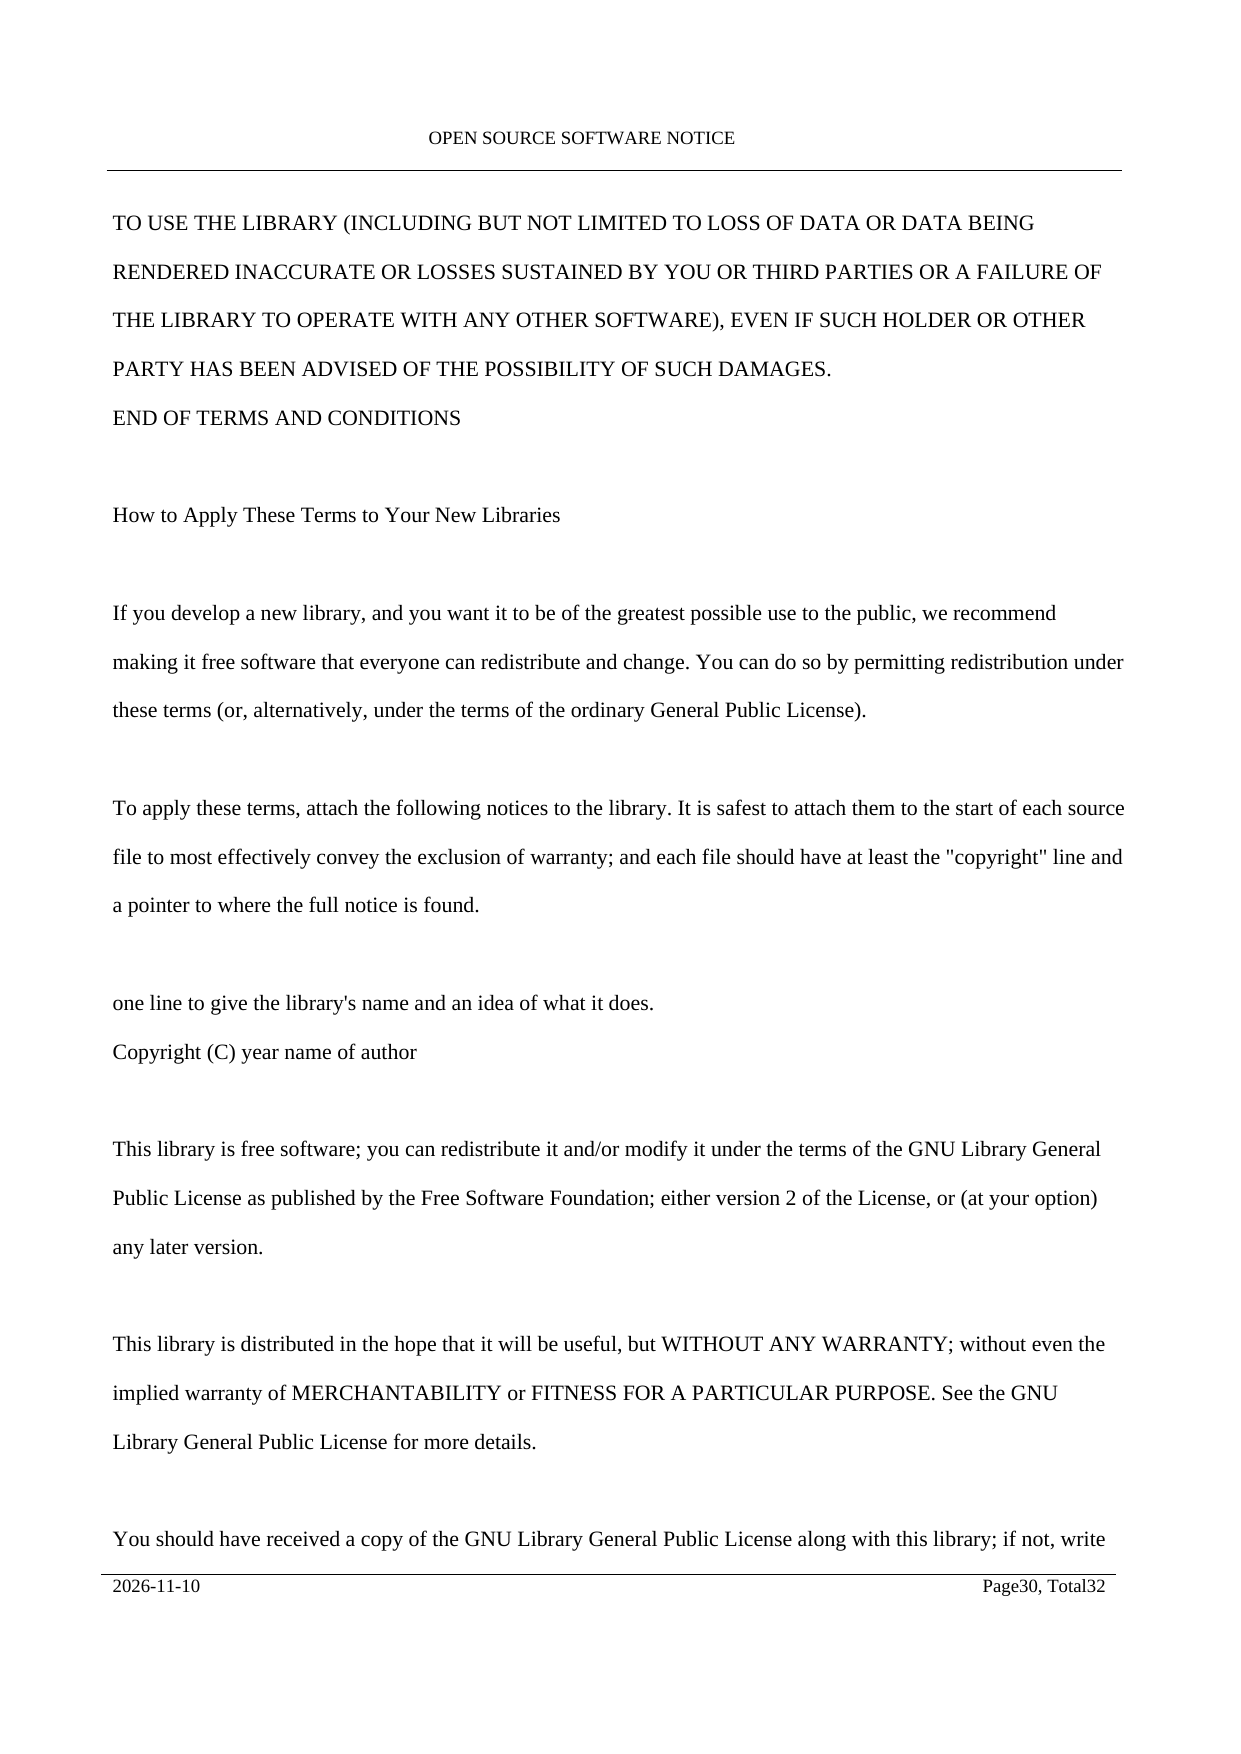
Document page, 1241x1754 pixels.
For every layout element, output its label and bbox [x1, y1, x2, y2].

text [112, 206, 1128, 1555]
